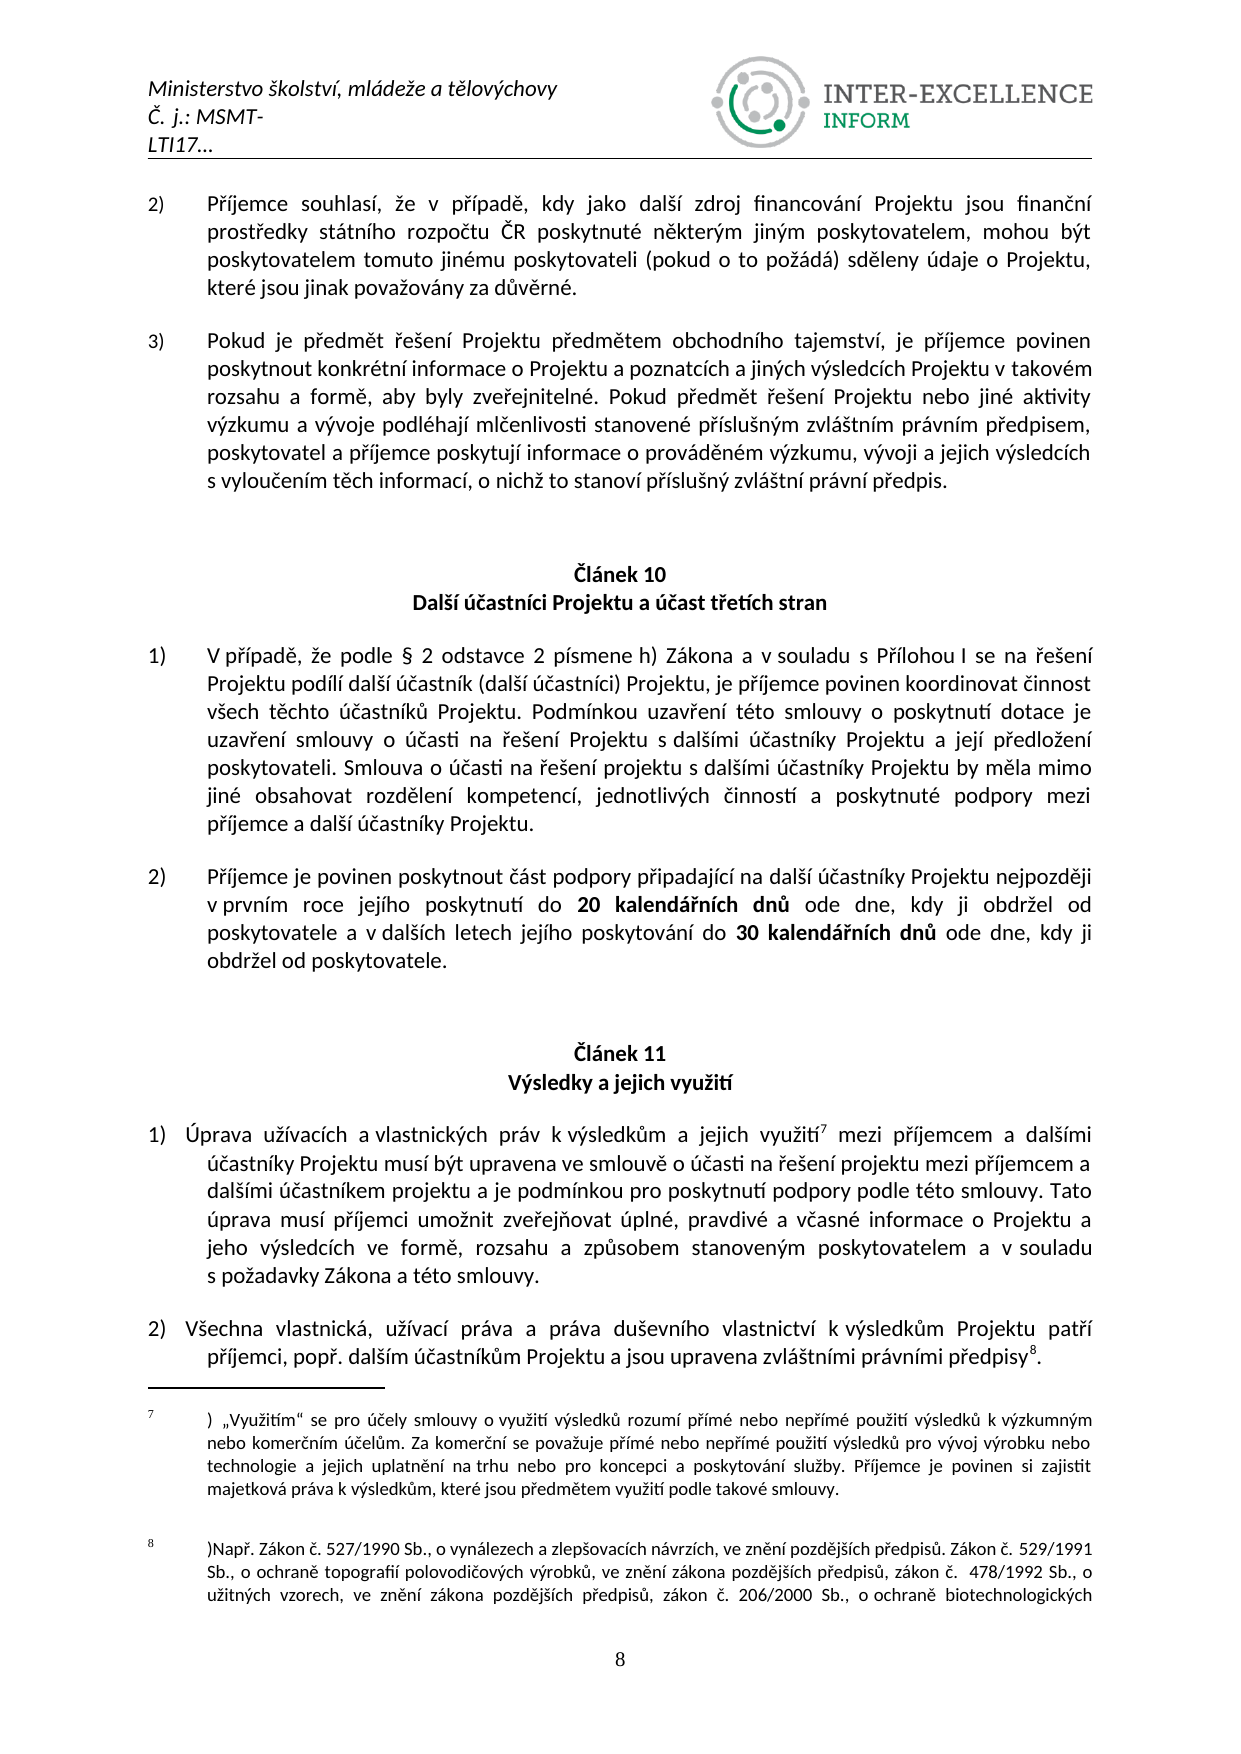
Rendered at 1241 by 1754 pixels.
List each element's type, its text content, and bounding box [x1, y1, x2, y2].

text Výsledky a jejich využití [148, 1068, 1092, 1096]
list V případě, že podle § 2 odstavce 2 písmene h) Zákona a v souladu s Přílohou I se na řešení Projektu podílí další účastník (další účastníci) Projektu, je příjemce povinen koordinovat činnost všech těchto účastníků Projektu. Podmínkou uzavření této smlouvy o poskytnutí dotace je uzavření smlouvy o účasti na řešení Projektu s dalšími účastníky Projektu a její předložení poskytovateli. Smlouva o účasti na řešení projektu s dalšími účastníky Projektu by měla mimo jiné obsahovat rozdělení kompetencí, jednotlivých činností a poskytnuté podpory mezi příjemce a další účastníky Projektu. [148, 641, 1092, 837]
list Úprava užívacích a vlastnických práv k výsledkům a jejich využití mezi příjemcem a dalšími účastníky Projektu musí být upravena ve smlouvě o účasti na řešení projektu mezi příjemcem a dalšími účastníkem projektu a je podmínkou pro poskytnutí podpory podle této smlouvy. Tato úprava musí příjemci umožnit zveřejňovat úplné, pravdivé a včasné informace o Projektu a jeho výsledcích ve formě, rozsahu a způsobem stanoveným poskytovatelem a v souladu s požadavky Zákona a této smlouvy. [148, 1121, 1092, 1289]
list Všechna vlastnická, užívací práva a práva duševního vlastnictví k výsledkům Projektu patří příjemci, popř. dalším účastníkům Projektu a jsou upravena zvláštními právními předpisy. [148, 1314, 1092, 1370]
text Další účastníci Projektu a účast třetích stran [148, 588, 1092, 616]
list Příjemce souhlasí, že v případě, kdy jako další zdroj financování Projektu jsou finanční prostředky státního rozpočtu ČR poskytnuté některým jiným poskytovatelem, mohou být poskytovatelem tomuto jinému poskytovateli (pokud o to požádá) sděleny údaje o Projektu, které jsou jinak považovány za důvěrné. [148, 189, 1092, 301]
text Článek 10 [148, 560, 1092, 588]
list Pokud je předmět řešení Projektu předmětem obchodního tajemství, je příjemce povinen poskytnout konkrétní informace o Projektu a poznatcích a jiných výsledcích Projektu v takovém rozsahu a formě, aby byly zveřejnitelné. Pokud předmět řešení Projektu nebo jiné aktivity výzkumu a vývoje podléhají mlčenlivosti stanovené příslušným zvláštním právním předpisem, poskytovatel a příjemce poskytují informace o prováděném výzkumu, vývoji a jejich výsledcích s vyloučením těch informací, o nichž to stanoví příslušný zvláštní právní předpis. [148, 326, 1092, 494]
list Příjemce je povinen poskytnout část podpory připadající na další účastníky Projektu nejpozději v prvním roce jejího poskytnutí do 20 kalendářních dnů ode dne, kdy ji obdržel od poskytovatele a v dalších letech jejího poskytování do 30 kalendářních dnů ode dne, kdy ji obdržel od poskytovatele. [148, 862, 1092, 974]
text Článek 11 [148, 1039, 1092, 1068]
picture [711, 56, 1093, 148]
